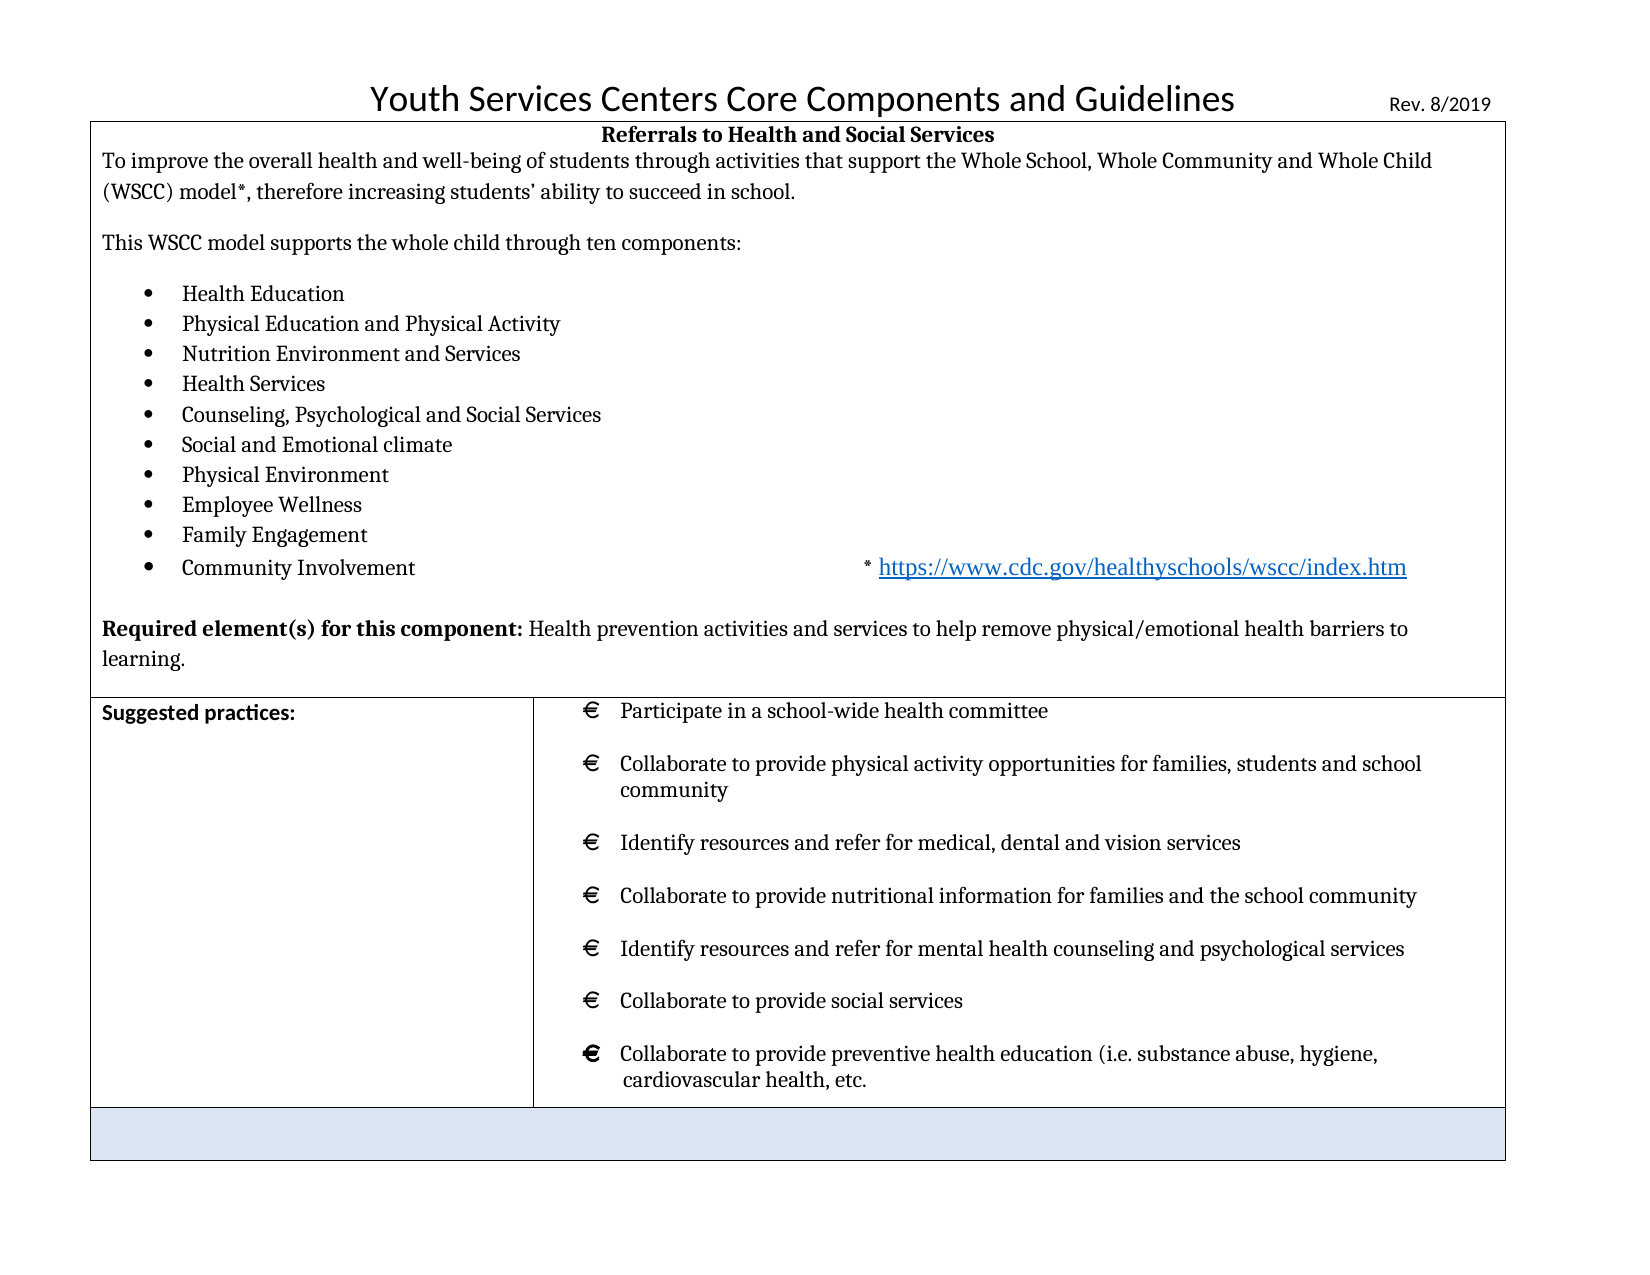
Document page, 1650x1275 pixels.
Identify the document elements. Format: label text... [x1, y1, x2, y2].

table_cell [91, 1108, 1505, 1160]
table_cell Participate in a school-wide health committee Collaborate to provide physical activity opportunities for families, students and school community Identify resources and refer for medical, dental and vision services Collaborate to provide nutritional information for families and the school community Identify resources and refer for mental health counseling and psychological services Collaborate to provide social services Collaborate to provide preventive health education (i.e. substance abuse, hygiene, cardiovascular health, etc. [534, 698, 1505, 1107]
table_header Referrals to Health and Social Services To improve the overall health and well-being of students through activities that support the Whole School, Whole Community and Whole Child (WSCC) model*, therefore increasing students’ ability to succeed in school. This WSCC model supports the whole child through ten components: Health Education Physical Education and Physical Activity Nutrition Environment and Services Health Services Counseling, Psychological and Social Services Social and Emotional climate Physical Environment Employee Wellness Family Engagement Community Involvement * https://www.cdc.gov/healthyschools/wscc/index.htm Required element(s) for this component: Health prevention activities and services to help remove physical/emotional health barriers to learning. [91, 122, 1505, 697]
table_cell Suggested practices: [91, 698, 533, 1107]
